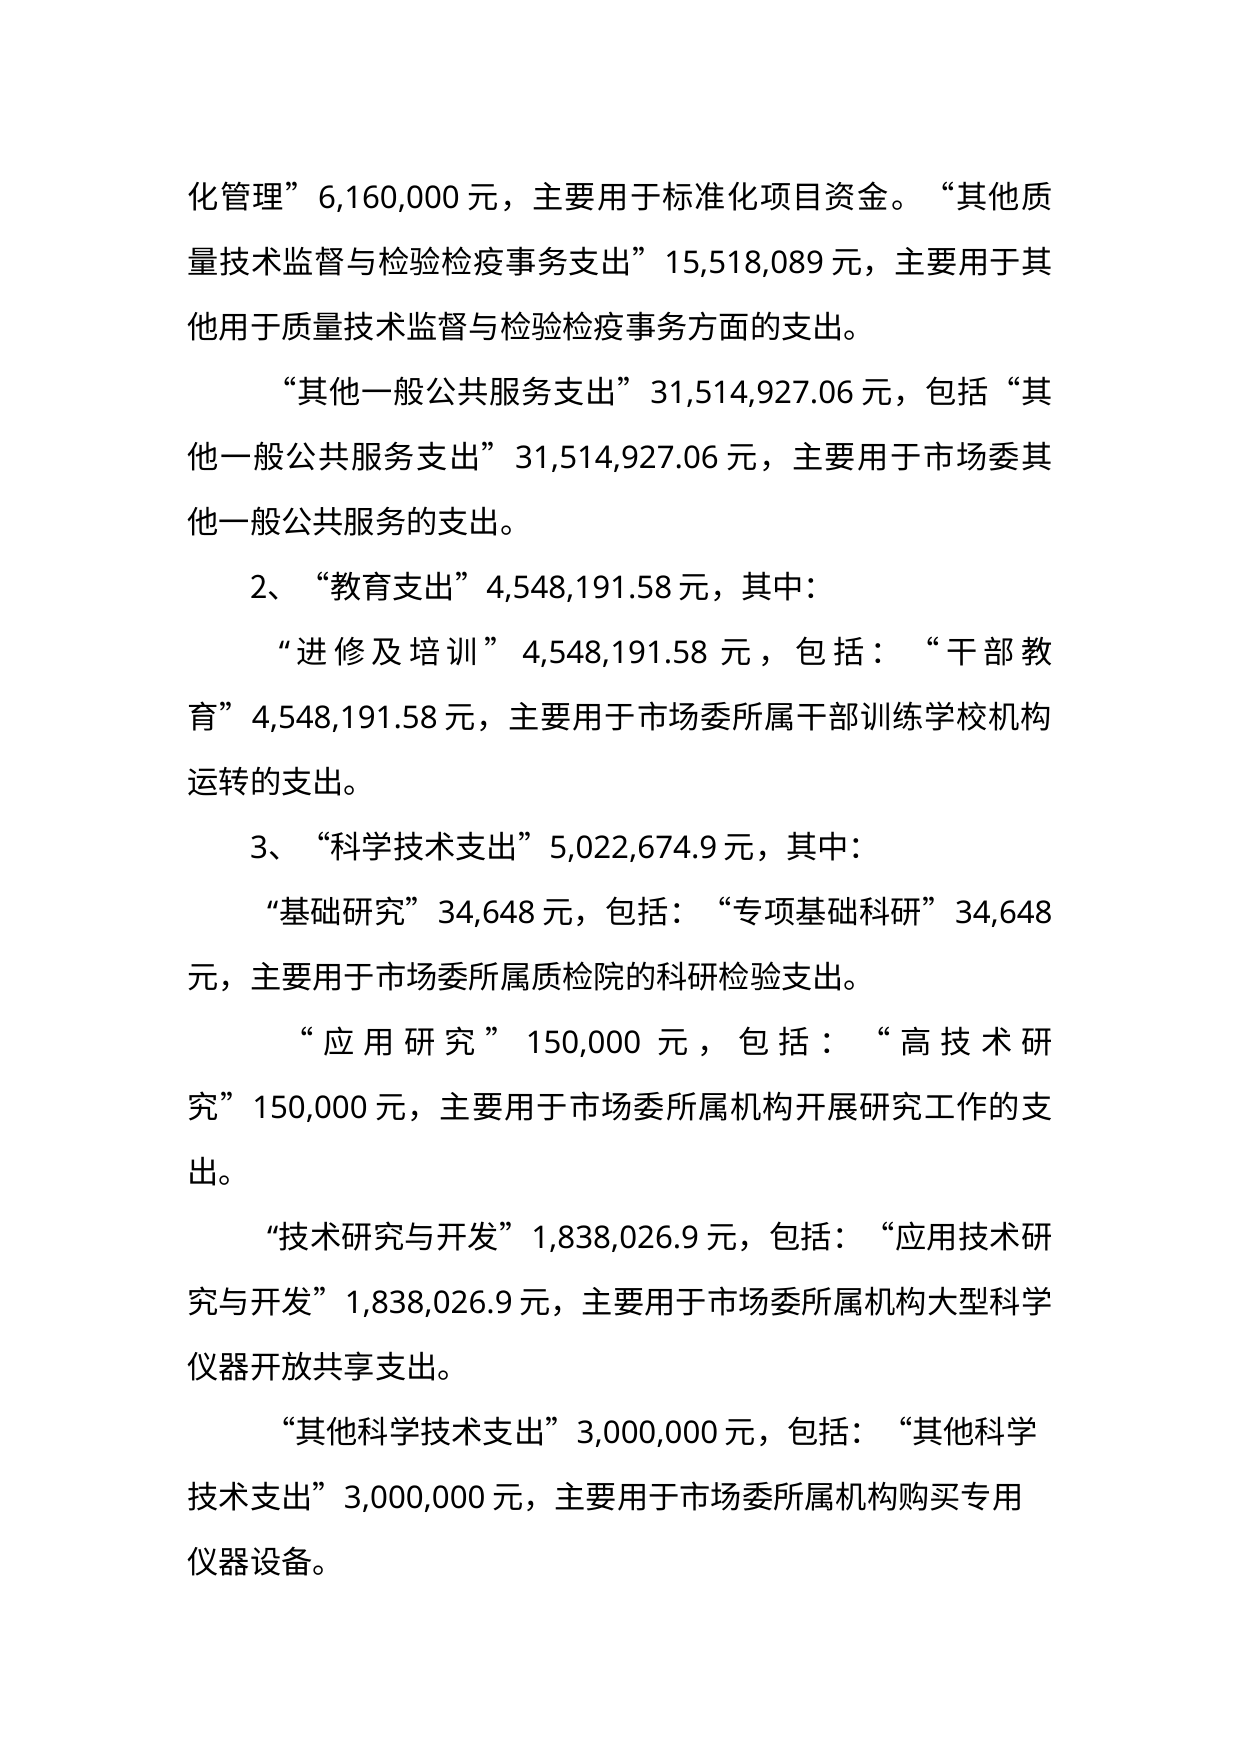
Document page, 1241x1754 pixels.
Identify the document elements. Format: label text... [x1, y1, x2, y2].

text “技术研究与开发”1,838,026.9元，包括：“应用技术研究与开发”1,838,026.9元，主要用于市场委所属机构大型科学仪器开放共享支出。 [187, 1202, 1053, 1397]
text “其他科学技术支出”3,000,000元，包括：“其他科学技术支出”3,000,000元，主要用于市场委所属机构购买专用仪器设备。 [187, 1397, 1053, 1592]
text “进修及培训”4,548,191.58元，包括：“干部教育”4,548,191.58元，主要用于市场委所属干部训练学校机构运转的支出。 [187, 617, 1053, 812]
text “应用研究”150,000元，包括：“高技术研究”150,000元，主要用于市场委所属机构开展研究工作的支出。 [187, 1007, 1053, 1202]
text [187, 162, 1053, 357]
text 2、“教育支出”4,548,191.58元，其中： [187, 552, 1053, 617]
text “基础研究”34,648元，包括：“专项基础科研”34,648元，主要用于市场委所属质检院的科研检验支出。 [187, 877, 1053, 1007]
text 3、“科学技术支出”5,022,674.9元，其中： [187, 812, 1053, 877]
text “其他一般公共服务支出”31,514,927.06元，包括“其他一般公共服务支出”31,514,927.06元，主要用于市场委其他一般公共服务的支出。 [187, 357, 1053, 552]
